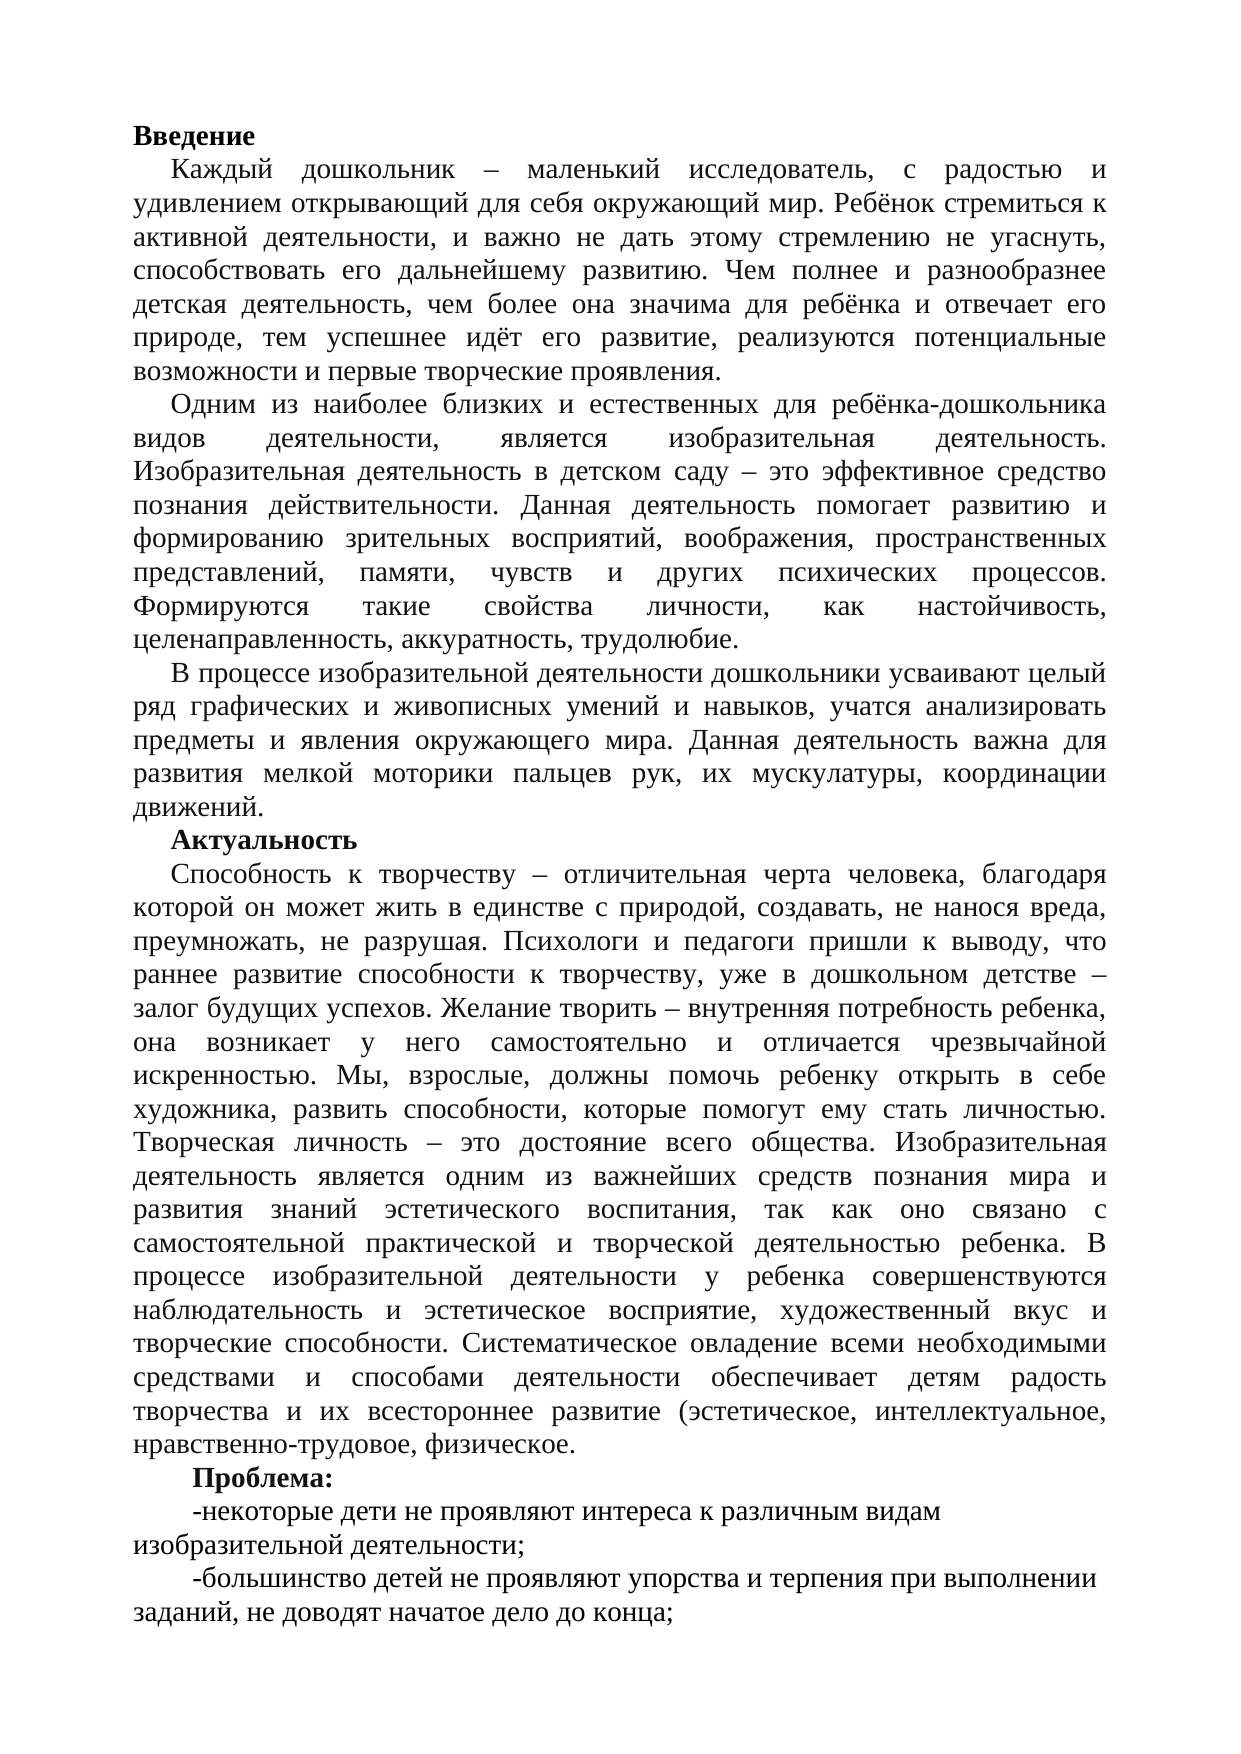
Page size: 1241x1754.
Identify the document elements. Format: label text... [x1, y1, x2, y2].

text -некоторые дети не проявляют интереса к различным видам изобразительной деятельности; [133, 1493, 1107, 1560]
text Способность к творчеству – отличительная черта человека, благодаря которой он может жить в единстве с природой, создавать, не нанося вреда, преумножать, не разрушая. Психологи и педагоги пришли к выводу, что раннее развитие способности к творчеству, уже в дошкольном детстве – залог будущих успехов. Желание творить – внутренняя потребность ребенка, она возникает у него самостоятельно и отличается чрезвычайной искренностью. Мы, взрослые, должны помочь ребенку открыть в себе художника, развить способности, которые помогут ему стать личностью. Творческая личность – это достояние всего общества. Изобразительная деятельность является одним из важнейших средств познания мира и развития знаний эстетического воспитания, так как оно связано с самостоятельной практической и творческой деятельностью ребенка. В процессе изобразительной деятельности у ребенка совершенствуются наблюдательность и эстетическое восприятие, художественный вкус и творческие способности. Систематическое овладение всеми необходимыми средствами и способами деятельности обеспечивает детям радость творчества и их всестороннее развитие (эстетическое, интеллектуальное, нравственно-трудовое, физическое. [133, 856, 1107, 1460]
text Проблема: [133, 1460, 1107, 1493]
text Одним из наиболее близких и естественных для ребёнка-дошкольника видов деятельности, является изобразительная деятельность. Изобразительная деятельность в детском саду – это эффективное средство познания действительности. Данная деятельность помогает развитию и формированию зрительных восприятий, воображения, пространственных представлений, памяти, чувств и других психических процессов. Формируются такие свойства личности, как настойчивость, целенаправленность, аккуратность, трудолюбие. [133, 386, 1107, 655]
text В процессе изобразительной деятельности дошкольники усваивают целый ряд графических и живописных умений и навыков, учатся анализировать предметы и явления окружающего мира. Данная деятельность важна для развития мелкой моторики пальцев рук, их мускулатуры, координации движений. [133, 655, 1107, 822]
text Актуальность [133, 822, 1107, 856]
text Введение [133, 118, 1107, 152]
text Каждый дошкольник – маленький исследователь, с радостью и удивлением открывающий для себя окружающий мир. Ребёнок стремиться к активной деятельности, и важно не дать этому стремлению не угаснуть, способствовать его дальнейшему развитию. Чем полнее и разнообразнее детская деятельность, чем более она значима для ребёнка и отвечает его природе, тем успешнее идёт его развитие, реализуются потенциальные возможности и первые творческие проявления. [133, 152, 1107, 386]
text -большинство детей не проявляют упорства и терпения при выполнении заданий, не доводят начатое дело до конца; [133, 1560, 1107, 1627]
